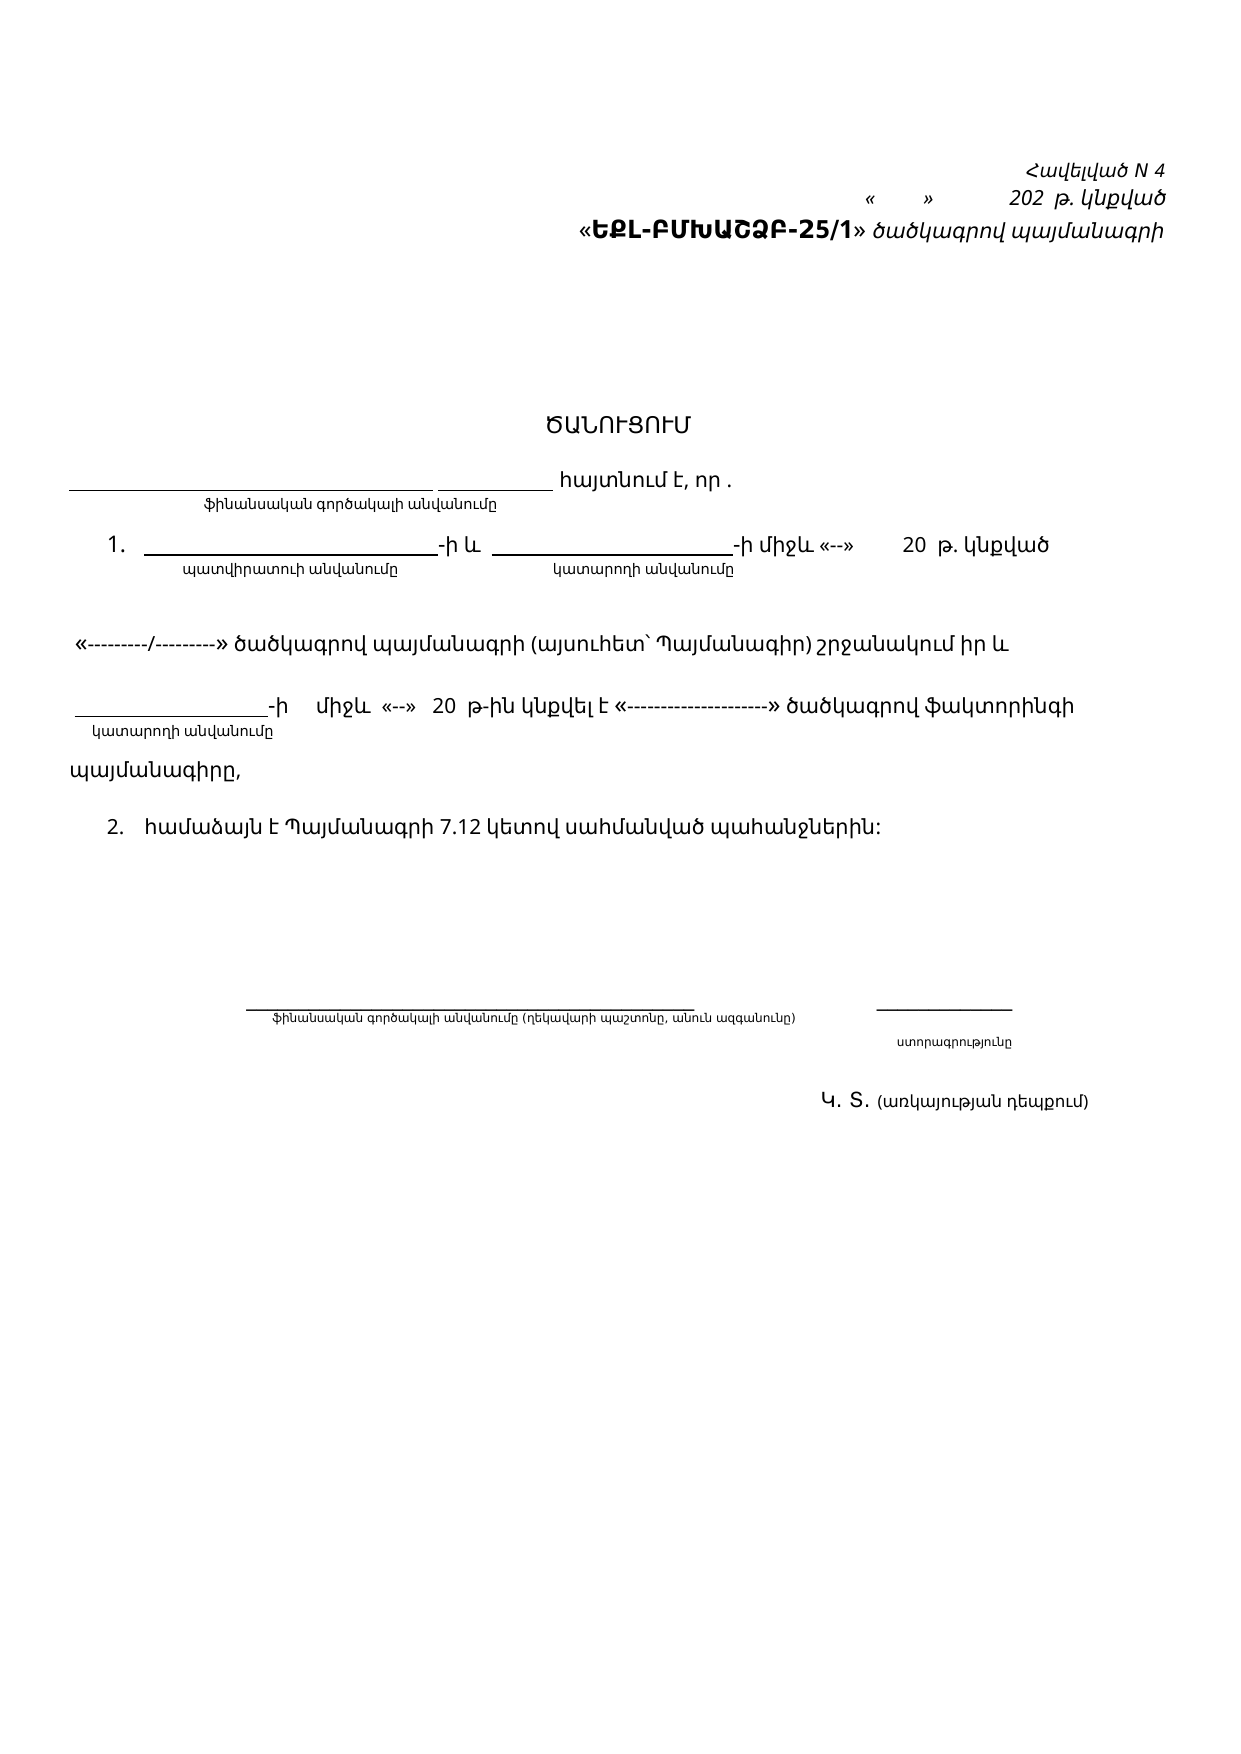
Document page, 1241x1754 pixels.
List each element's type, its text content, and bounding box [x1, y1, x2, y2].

text ստորագրությունը [69, 1035, 1167, 1059]
text -ի միջև «--» 20 թ-ին կնքվել է «---------------------» ծածկագրով ֆակտորինգի [69, 687, 1167, 721]
text հայտնում է, որ . [69, 465, 1167, 494]
text ԾԱՆՈՒՑՈՒՄ [69, 412, 1167, 439]
text Կ. Տ. (առկայության դեպքում) [69, 1088, 1167, 1112]
text ֆինանսական գործակալի անվանումը [69, 494, 1167, 528]
text պատվիրատուի անվանումը կատարողի անվանումը [69, 559, 1167, 593]
text ֆինանսական գործակալի անվանումը (ղեկավարի պաշտոնը, անուն ազգանունը) [69, 1011, 1167, 1035]
list -ի և -ի միջև «--» 20 թ. կնքված [107, 528, 1167, 559]
text «---------/---------» ծածկագրով պայմանագրի (այսուհետ՝ Պայմանագիր) շրջանակում իր և [69, 624, 1167, 658]
text ___________________________________________ _____________ [144, 987, 1167, 1011]
text «ԵՔԼ-ԲՄԽԱՇՁԲ-25/1» ծածկագրով պայմանագրի [69, 212, 1167, 246]
text « » 202 թ. կնքված [69, 183, 1167, 212]
text կատարողի անվանումը [69, 721, 1167, 755]
list համաձայն է Պայմանագրի 7.12 կետով սահմանված պահանջներին: [107, 812, 1167, 840]
text պայմանագիրը, [69, 755, 1167, 783]
text Հավելված N 4 [69, 158, 1167, 183]
